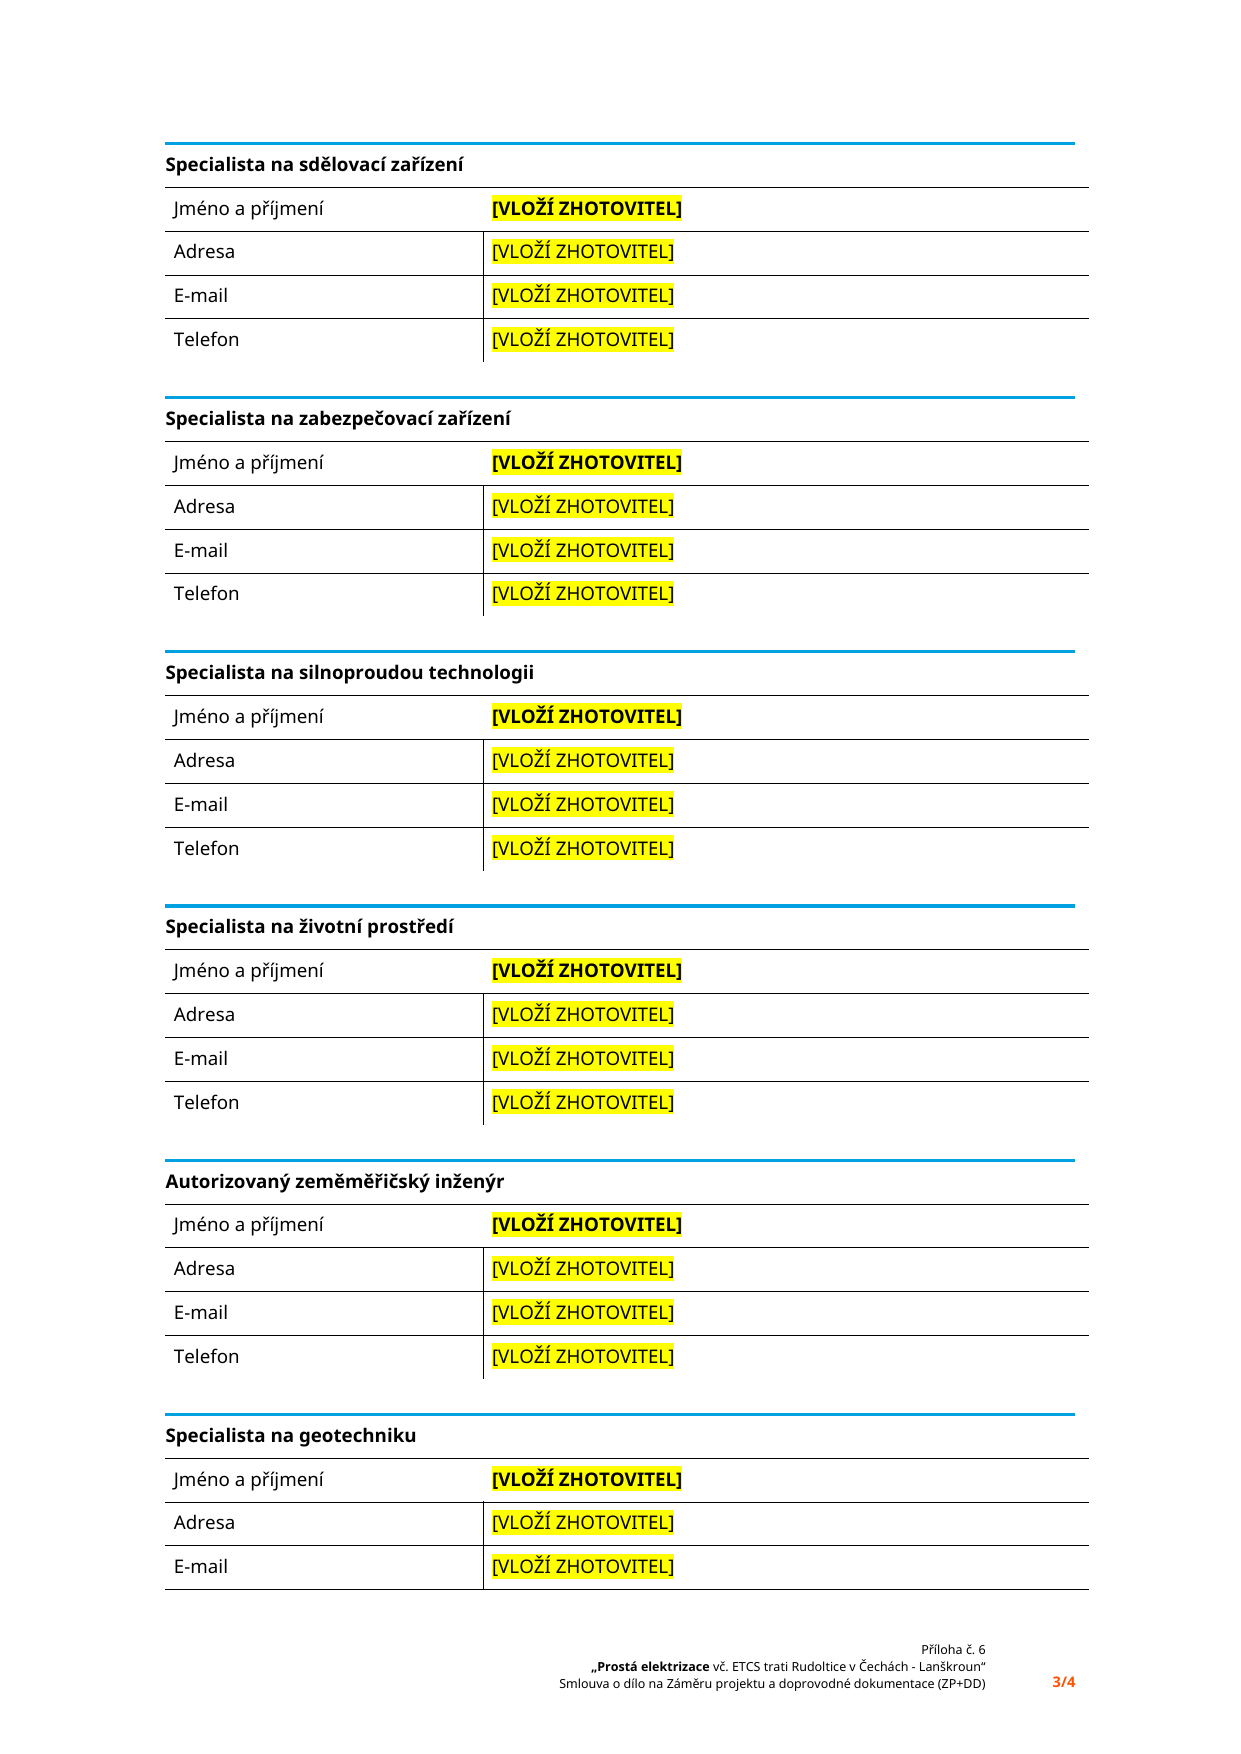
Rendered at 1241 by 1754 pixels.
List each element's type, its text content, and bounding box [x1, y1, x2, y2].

table_header [VLOŽÍ ZHOTOVITEL] [484, 696, 1089, 739]
table_cell Telefon [165, 1336, 483, 1379]
table_header [VLOŽÍ ZHOTOVITEL] [484, 188, 1089, 231]
table_header Jméno a příjmení [165, 442, 484, 485]
table_cell Telefon [165, 574, 483, 616]
table_cell E-mail [165, 1038, 483, 1081]
text Specialista na sdělovací zařízení [165, 145, 1075, 177]
table_cell [VLOŽÍ ZHOTOVITEL] [484, 276, 1089, 318]
table_header Jméno a příjmení [165, 1205, 484, 1247]
table_header Jméno a příjmení [165, 950, 484, 993]
table_cell [VLOŽÍ ZHOTOVITEL] [484, 828, 1089, 871]
table_cell Adresa [165, 1503, 483, 1545]
table_cell [VLOŽÍ ZHOTOVITEL] [484, 574, 1089, 616]
table_cell [VLOŽÍ ZHOTOVITEL] [484, 1038, 1089, 1081]
table_header [VLOŽÍ ZHOTOVITEL] [484, 950, 1089, 993]
table_header [VLOŽÍ ZHOTOVITEL] [484, 442, 1089, 485]
table_cell [VLOŽÍ ZHOTOVITEL] [484, 1503, 1089, 1545]
table_cell [VLOŽÍ ZHOTOVITEL] [484, 1546, 1089, 1589]
table_cell [VLOŽÍ ZHOTOVITEL] [484, 994, 1089, 1037]
table_cell [VLOŽÍ ZHOTOVITEL] [484, 1292, 1089, 1335]
text Specialista na silnoproudou technologii [165, 653, 1075, 685]
table_header Jméno a příjmení [165, 696, 484, 739]
text Specialista na zabezpečovací zařízení [165, 399, 1075, 431]
table_cell Adresa [165, 232, 483, 274]
table_header Jméno a příjmení [165, 1459, 484, 1501]
table_cell Adresa [165, 486, 483, 529]
table_cell [VLOŽÍ ZHOTOVITEL] [484, 1336, 1089, 1379]
table_cell Telefon [165, 1082, 483, 1125]
table_cell [VLOŽÍ ZHOTOVITEL] [484, 486, 1089, 529]
table_cell E-mail [165, 1546, 483, 1589]
text Specialista na geotechniku [165, 1416, 1075, 1448]
table_cell E-mail [165, 530, 483, 572]
table_cell [VLOŽÍ ZHOTOVITEL] [484, 1082, 1089, 1125]
text Autorizovaný zeměměřičský inženýr [165, 1162, 1075, 1193]
table_cell E-mail [165, 276, 483, 318]
table_cell Adresa [165, 994, 483, 1037]
table_cell Telefon [165, 319, 483, 362]
table_cell E-mail [165, 784, 483, 827]
text Specialista na životní prostředí [165, 908, 1075, 939]
table_cell Telefon [165, 828, 483, 871]
table_cell [VLOŽÍ ZHOTOVITEL] [484, 784, 1089, 827]
table_header Jméno a příjmení [165, 188, 484, 231]
table_cell Adresa [165, 1248, 483, 1291]
table_cell [VLOŽÍ ZHOTOVITEL] [484, 740, 1089, 783]
table_cell [VLOŽÍ ZHOTOVITEL] [484, 232, 1089, 274]
table_header [VLOŽÍ ZHOTOVITEL] [484, 1205, 1089, 1247]
table_cell [VLOŽÍ ZHOTOVITEL] [484, 530, 1089, 572]
table_cell E-mail [165, 1292, 483, 1335]
table_cell [VLOŽÍ ZHOTOVITEL] [484, 319, 1089, 362]
table_cell [VLOŽÍ ZHOTOVITEL] [484, 1248, 1089, 1291]
table_header [VLOŽÍ ZHOTOVITEL] [484, 1459, 1089, 1501]
table_cell Adresa [165, 740, 483, 783]
